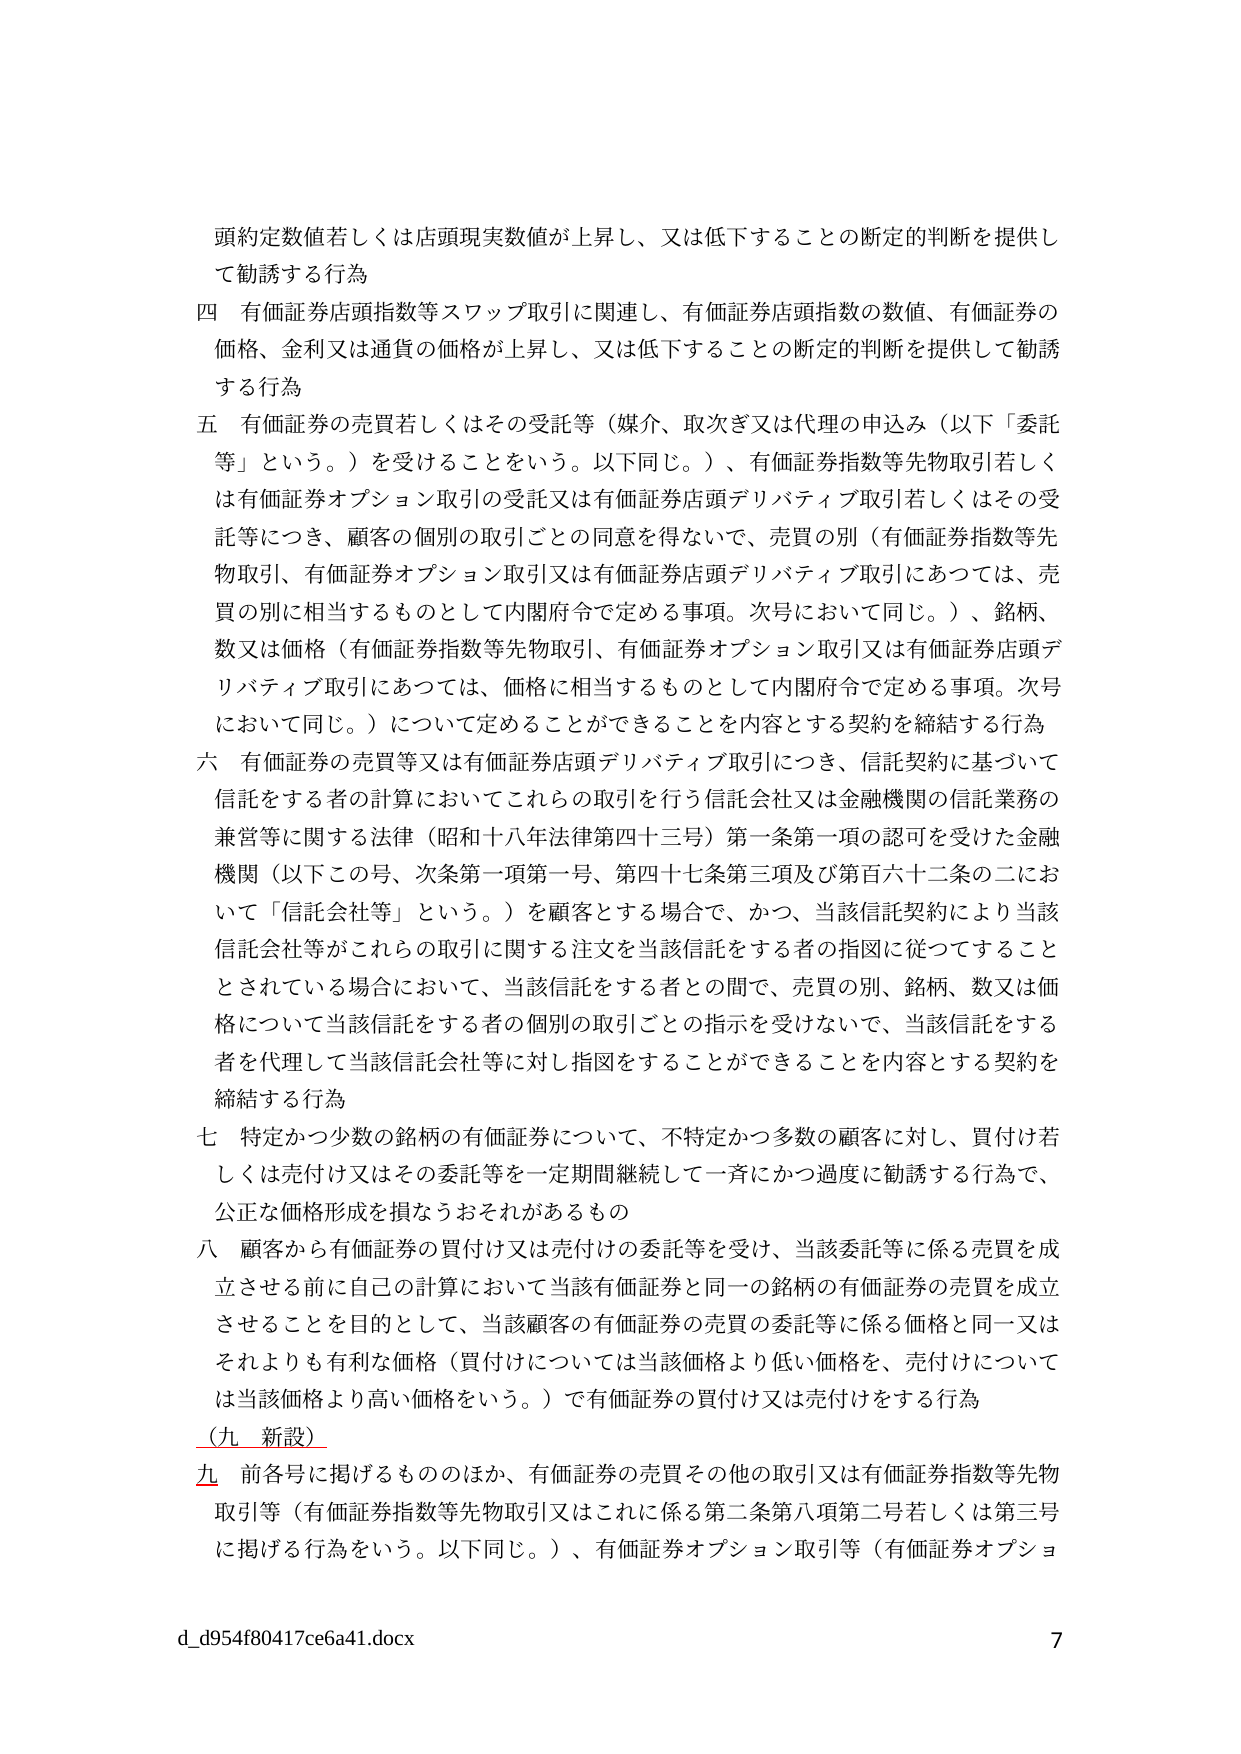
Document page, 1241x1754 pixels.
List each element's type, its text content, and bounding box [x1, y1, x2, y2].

text 四 有価証券店頭指数等スワップ取引に関連し、有価証券店頭指数の数値、有価証券の価格、金利又は通貨の価格が上昇し、又は低下することの断定的判断を提供して勧誘する行為 [196, 292, 1063, 404]
text （九 新設） [196, 1417, 1063, 1454]
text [196, 1454, 1063, 1567]
text 八 顧客から有価証券の買付け又は売付けの委託等を受け、当該委託等に係る売買を成立させる前に自己の計算において当該有価証券と同一の銘柄の有価証券の売買を成立させることを目的として、当該顧客の有価証券の売買の委託等に係る価格と同一又はそれよりも有利な価格（買付けについては当該価格より低い価格を、売付けについては当該価格より高い価格をいう。）で有価証券の買付け又は売付けをする行為 [196, 1229, 1063, 1417]
text 七 特定かつ少数の銘柄の有価証券について、不特定かつ多数の顧客に対し、買付け若しくは売付け又はその委託等を一定期間継続して一斉にかつ過度に勧誘する行為で、公正な価格形成を損なうおそれがあるもの [196, 1117, 1063, 1229]
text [196, 217, 1063, 292]
text 六 有価証券の売買等又は有価証券店頭デリバティブ取引につき、信託契約に基づいて信託をする者の計算においてこれらの取引を行う信託会社又は金融機関の信託業務の兼営等に関する法律（昭和十八年法律第四十三号）第一条第一項の認可を受けた金融機関（以下この号、次条第一項第一号、第四十七条第三項及び第百六十二条の二において「信託会社等」という。）を顧客とする場合で、かつ、当該信託契約により当該信託会社等がこれらの取引に関する注文を当該信託をする者の指図に従つてすることとされている場合において、当該信託をする者との間で、売買の別、銘柄、数又は価格について当該信託をする者の個別の取引ごとの指示を受けないで、当該信託をする者を代理して当該信託会社等に対し指図をすることができることを内容とする契約を締結する行為 [196, 742, 1063, 1117]
text 五 有価証券の売買若しくはその受託等（媒介、取次ぎ又は代理の申込み（以下「委託等」という。）を受けることをいう。以下同じ。）、有価証券指数等先物取引若しくは有価証券オプション取引の受託又は有価証券店頭デリバティブ取引若しくはその受託等につき、顧客の個別の取引ごとの同意を得ないで、売買の別（有価証券指数等先物取引、有価証券オプション取引又は有価証券店頭デリバティブ取引にあつては、売買の別に相当するものとして内閣府令で定める事項。次号において同じ。）、銘柄、数又は価格（有価証券指数等先物取引、有価証券オプション取引又は有価証券店頭デリバティブ取引にあつては、価格に相当するものとして内閣府令で定める事項。次号において同じ。）について定めることができることを内容とする契約を締結する行為 [196, 404, 1063, 742]
